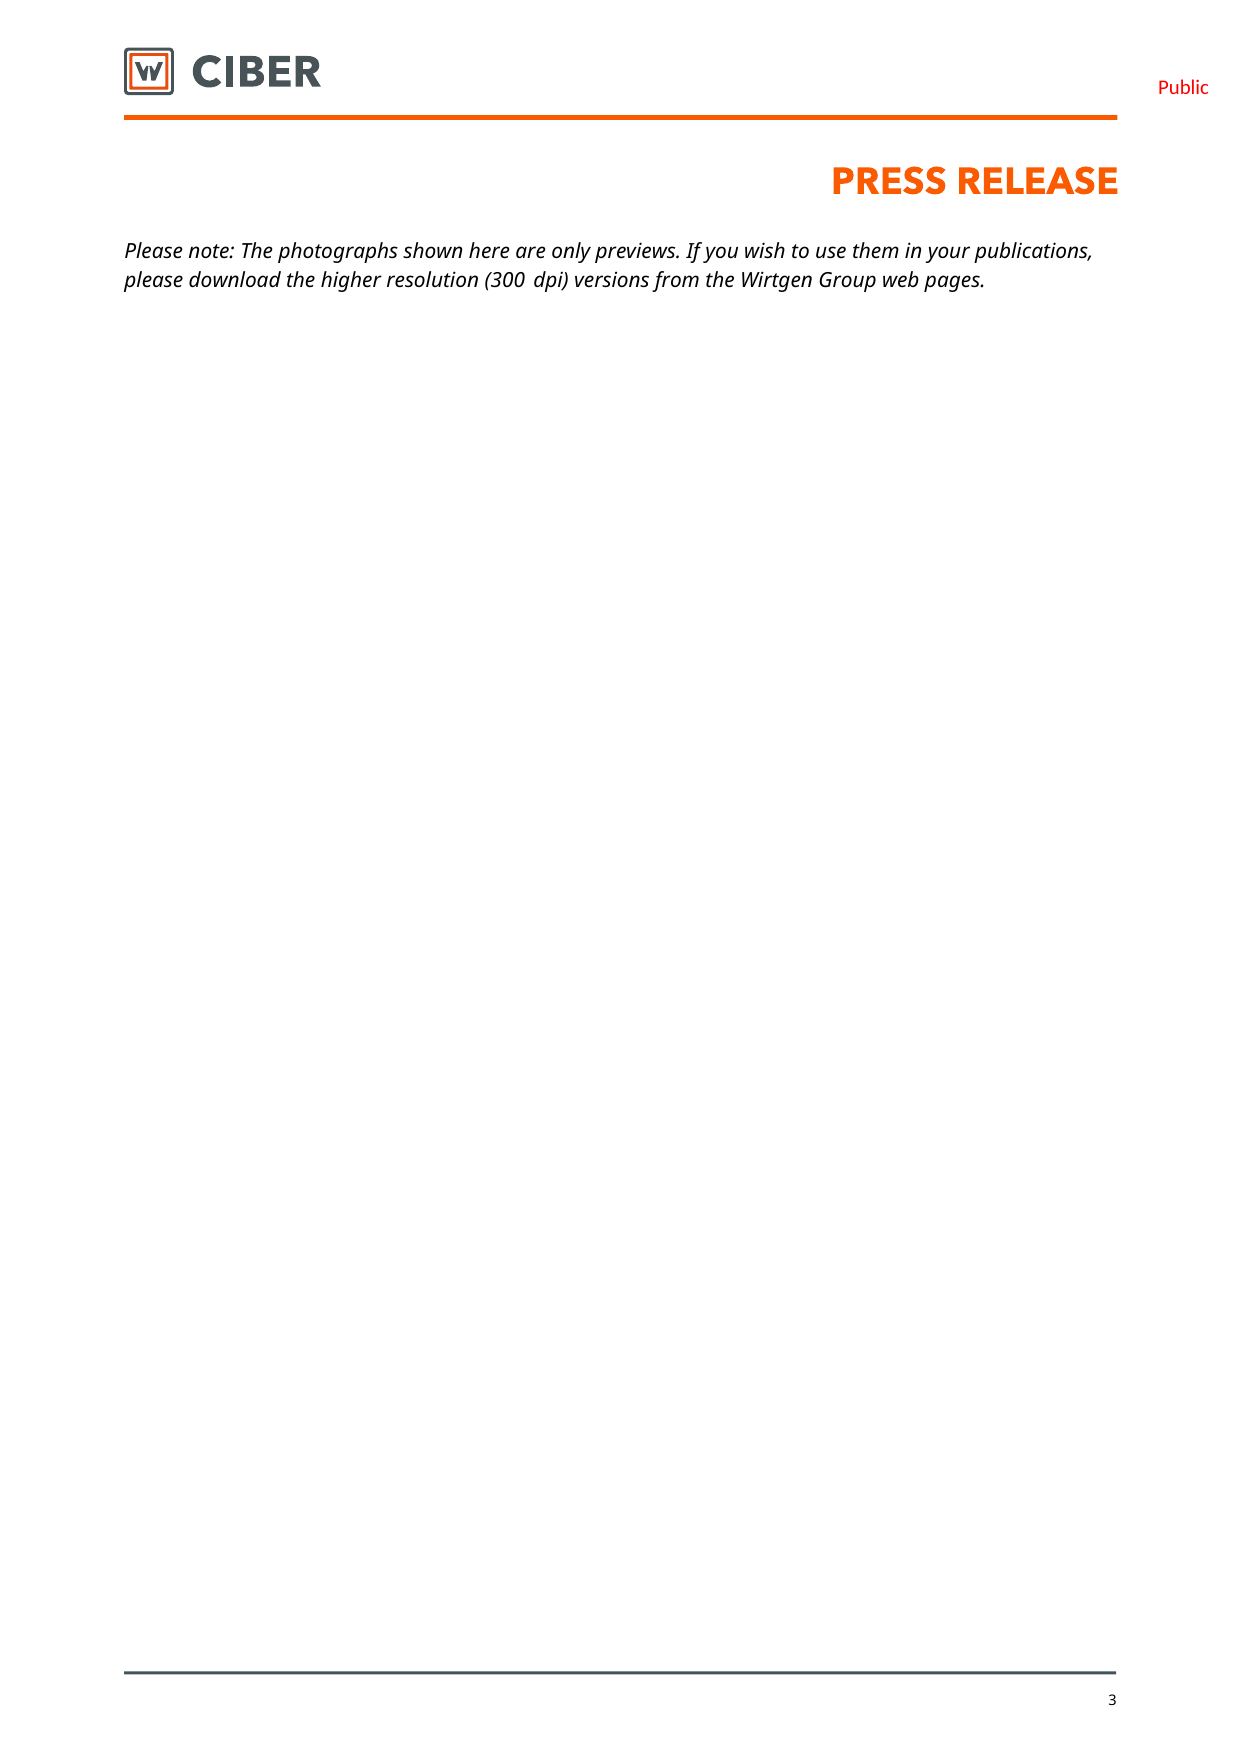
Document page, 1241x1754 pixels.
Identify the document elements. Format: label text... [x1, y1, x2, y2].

text Please note: The photographs shown here are only previews. If you wish to use them in your publications, please download the higher resolution (300 dpi) versions from the Wirtgen Group web pages. [124, 236, 1116, 293]
